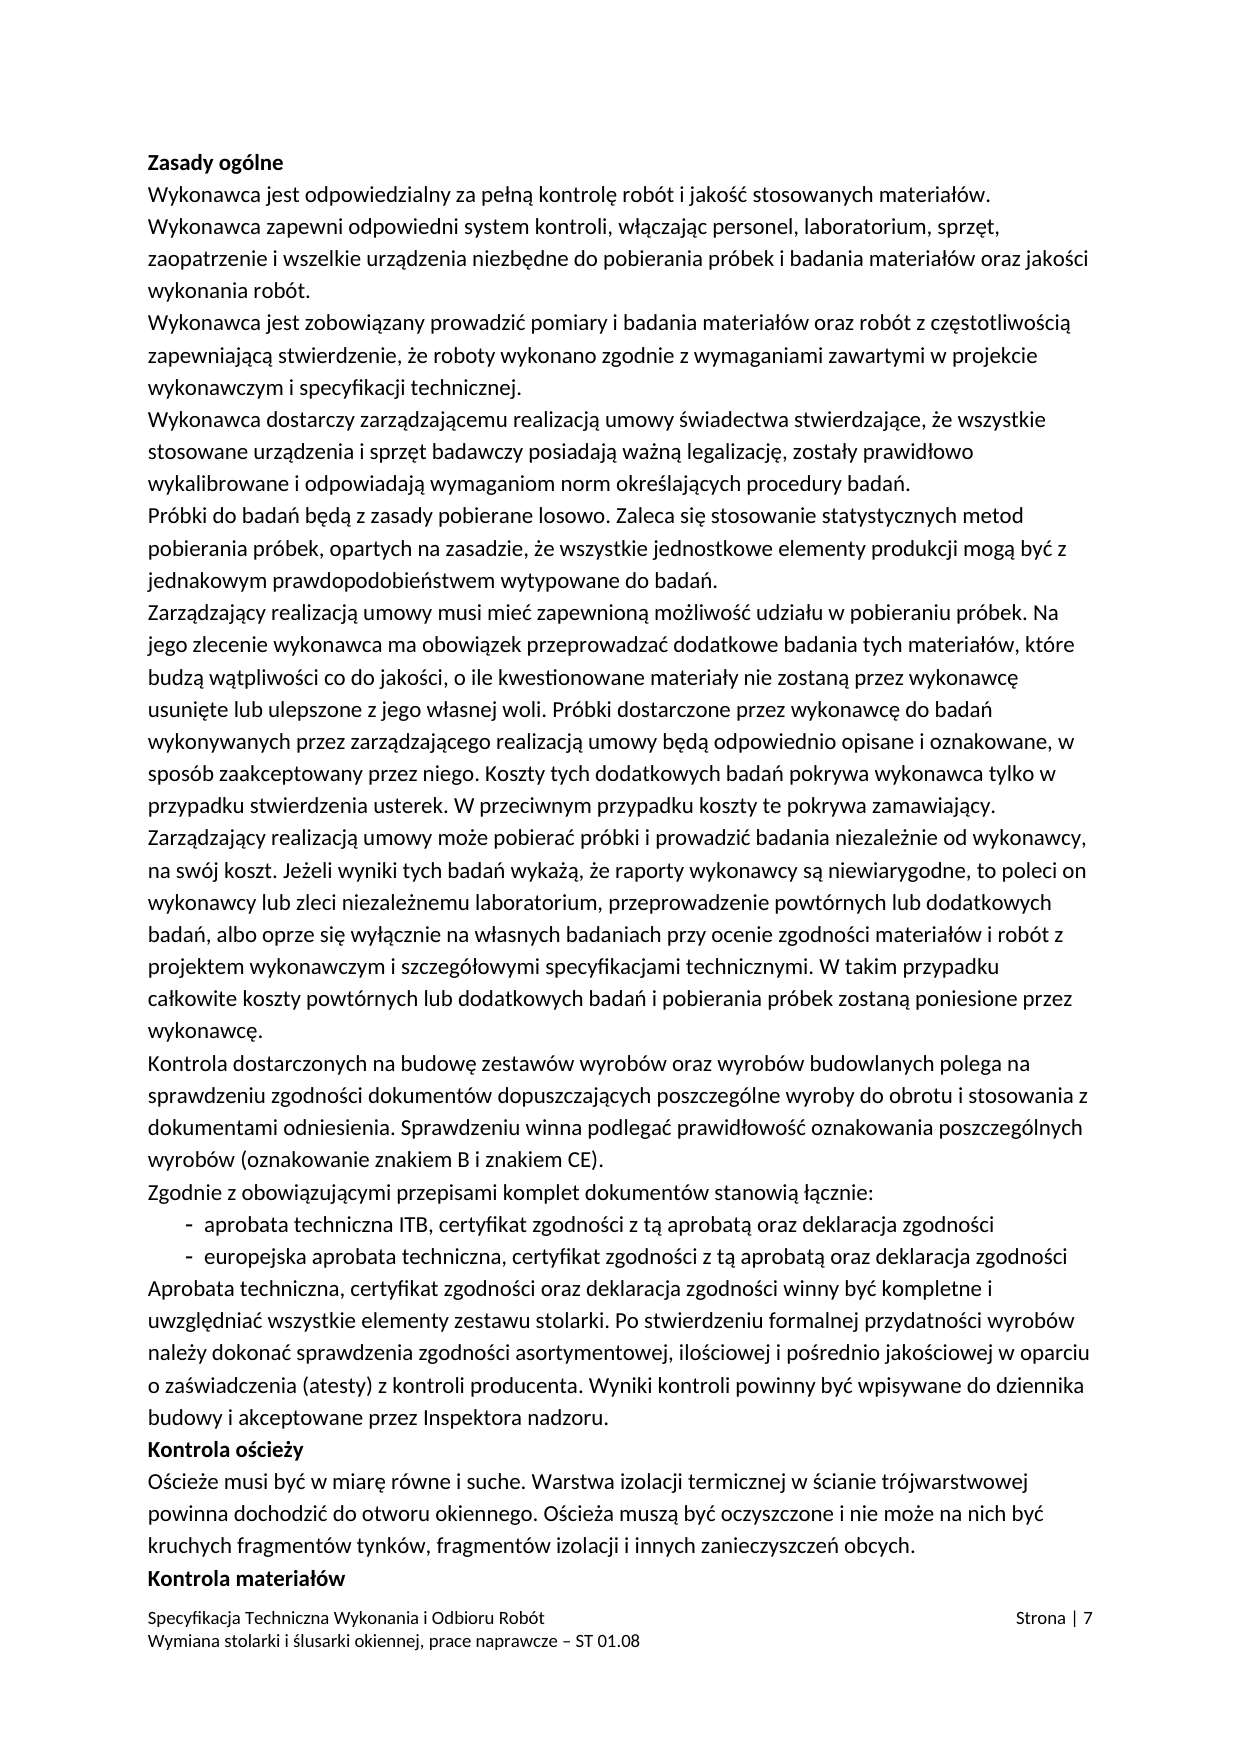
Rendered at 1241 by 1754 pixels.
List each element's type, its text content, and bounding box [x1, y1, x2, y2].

text Wykonawca dostarczy zarządzającemu realizacją umowy świadectwa stwierdzające, że wszystkie stosowane urządzenia i sprzęt badawczy posiadają ważną legalizację, zostały prawidłowo wykalibrowane i odpowiadają wymaganiom norm określających procedury badań. [148, 405, 1093, 497]
text Zgodnie z obowiązującymi przepisami komplet dokumentów stanowią łącznie: [148, 1178, 1093, 1206]
text Wykonawca jest zobowiązany prowadzić pomiary i badania materiałów oraz robót z częstotliwością zapewniającą stwierdzenie, że roboty wykonano zgodnie z wymaganiami zawartymi w projekcie wykonawczym i specyfikacji technicznej. [148, 308, 1093, 401]
text Ościeże musi być w miarę równe i suche. Warstwa izolacji termicznej w ścianie trójwarstwowej powinna dochodzić do otworu okiennego. Ościeża muszą być oczyszczone i nie może na nich być kruchych fragmentów tynków, fragmentów izolacji i innych zanieczyszczeń obcych. [148, 1467, 1093, 1560]
text Aprobata techniczna, certyfikat zgodności oraz deklaracja zgodności winny być kompletne i uwzględniać wszystkie elementy zestawu stolarki. Po stwierdzeniu formalnej przydatności wyrobów należy dokonać sprawdzenia zgodności asortymentowej, ilościowej i pośrednio jakościowej w oparciu o zaświadczenia (atesty) z kontroli producenta. Wyniki kontroli powinny być wpisywane do dziennika budowy i akceptowane przez Inspektora nadzoru. [148, 1274, 1093, 1431]
text Zasady ogólne [148, 148, 1093, 176]
text Zarządzający realizacją umowy musi mieć zapewnioną możliwość udziału w pobieraniu próbek. Na jego zlecenie wykonawca ma obowiązek przeprowadzać dodatkowe badania tych materiałów, które budzą wątpliwości co do jakości, o ile kwestionowane materiały nie zostaną przez wykonawcę usunięte lub ulepszone z jego własnej woli. Próbki dostarczone przez wykonawcę do badań wykonywanych przez zarządzającego realizacją umowy będą odpowiednio opisane i oznakowane, w sposób zaakceptowany przez niego. Koszty tych dodatkowych badań pokrywa wykonawca tylko w przypadku stwierdzenia usterek. W przeciwnym przypadku koszty te pokrywa zamawiający. [148, 598, 1093, 819]
list europejska aprobata techniczna, certyfikat zgodności z tą aprobatą oraz deklaracja zgodności [185, 1242, 1093, 1270]
text Próbki do badań będą z zasady pobierane losowo. Zaleca się stosowanie statystycznych metod pobierania próbek, opartych na zasadzie, że wszystkie jednostkowe elementy produkcji mogą być z jednakowym prawdopodobieństwem wytypowane do badań. [148, 502, 1093, 594]
list aprobata techniczna ITB, certyfikat zgodności z tą aprobatą oraz deklaracja zgodności [185, 1210, 1093, 1238]
text Kontrola materiałów [148, 1564, 1093, 1592]
text Zarządzający realizacją umowy może pobierać próbki i prowadzić badania niezależnie od wykonawcy, na swój koszt. Jeżeli wyniki tych badań wykażą, że raporty wykonawcy są niewiarygodne, to poleci on wykonawcy lub zleci niezależnemu laboratorium, przeprowadzenie powtórnych lub dodatkowych badań, albo oprze się wyłącznie na własnych badaniach przy ocenie zgodności materiałów i robót z projektem wykonawczym i szczegółowymi specyfikacjami technicznymi. W takim przypadku całkowite koszty powtórnych lub dodatkowych badań i pobierania próbek zostaną poniesione przez wykonawcę. [148, 823, 1093, 1045]
text Kontrola ościeży [148, 1435, 1093, 1463]
text Wykonawca jest odpowiedzialny za pełną kontrolę robót i jakość stosowanych materiałów. Wykonawca zapewni odpowiedni system kontroli, włączając personel, laboratorium, sprzęt, zaopatrzenie i wszelkie urządzenia niezbędne do pobierania próbek i badania materiałów oraz jakości wykonania robót. [148, 180, 1093, 304]
text Kontrola dostarczonych na budowę zestawów wyrobów oraz wyrobów budowlanych polega na sprawdzeniu zgodności dokumentów dopuszczających poszczególne wyroby do obrotu i stosowania z dokumentami odniesienia. Sprawdzeniu winna podlegać prawidłowość oznakowania poszczególnych wyrobów (oznakowanie znakiem B i znakiem CE). [148, 1049, 1093, 1173]
